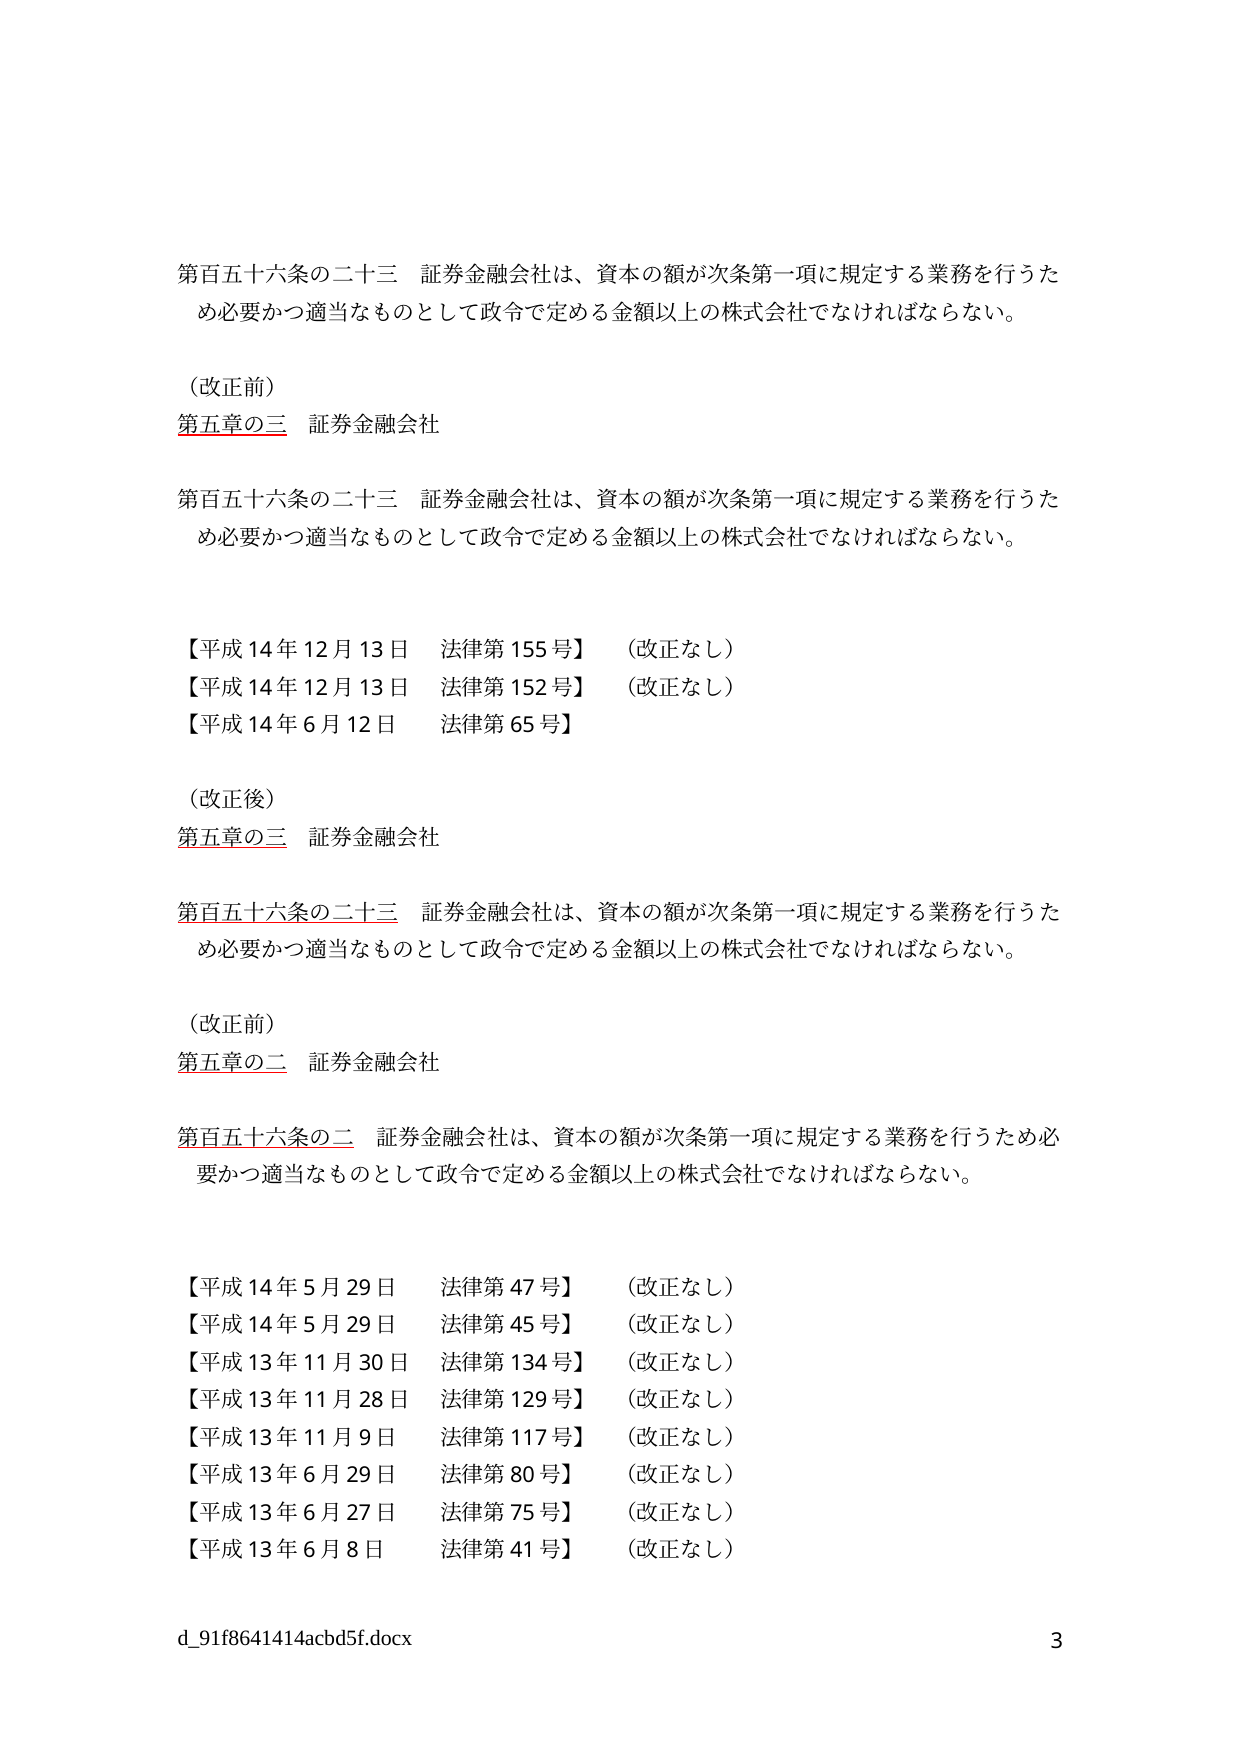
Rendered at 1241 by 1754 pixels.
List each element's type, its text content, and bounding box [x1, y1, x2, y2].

text 【平成13年6月29日 法律第80号】 （改正なし） [177, 1454, 1063, 1492]
text 【平成13年6月8日 法律第41号】 （改正なし） [177, 1529, 1063, 1567]
text 第五章の三 証券金融会社 [177, 817, 1063, 854]
text 第五章の二 証券金融会社 [177, 1042, 1063, 1079]
text 【平成14年12月13日 法律第152号】 （改正なし） [177, 667, 1063, 704]
text 【平成13年6月27日 法律第75号】 （改正なし） [177, 1492, 1063, 1529]
text （改正前） [177, 367, 1063, 404]
text 【平成13年11月9日 法律第117号】 （改正なし） [177, 1417, 1063, 1454]
text 【平成14年12月13日 法律第155号】 （改正なし） [177, 629, 1063, 667]
text 第百五十六条の二 証券金融会社は、資本の額が次条第一項に規定する業務を行うため必要かつ適当なものとして政令で定める金額以上の株式会社でなければならない。 [177, 1117, 1063, 1192]
text 【平成13年11月30日 法律第134号】 （改正なし） [177, 1342, 1063, 1379]
text （改正後） [177, 779, 1063, 817]
text 第百五十六条の二十三 証券金融会社は、資本の額が次条第一項に規定する業務を行うため必要かつ適当なものとして政令で定める金額以上の株式会社でなければならない。 [177, 892, 1063, 967]
text 第五章の三 証券金融会社 [177, 404, 1063, 442]
text 【平成14年6月12日 法律第65号】 [177, 704, 1063, 742]
text 第百五十六条の二十三 証券金融会社は、資本の額が次条第一項に規定する業務を行うため必要かつ適当なものとして政令で定める金額以上の株式会社でなければならない。 [177, 479, 1063, 554]
text 【平成13年11月28日 法律第129号】 （改正なし） [177, 1379, 1063, 1417]
text 【平成14年5月29日 法律第45号】 （改正なし） [177, 1304, 1063, 1342]
text （改正前） [177, 1004, 1063, 1042]
text 【平成14年5月29日 法律第47号】 （改正なし） [177, 1267, 1063, 1304]
text 第百五十六条の二十三 証券金融会社は、資本の額が次条第一項に規定する業務を行うため必要かつ適当なものとして政令で定める金額以上の株式会社でなければならない。 [177, 254, 1063, 329]
